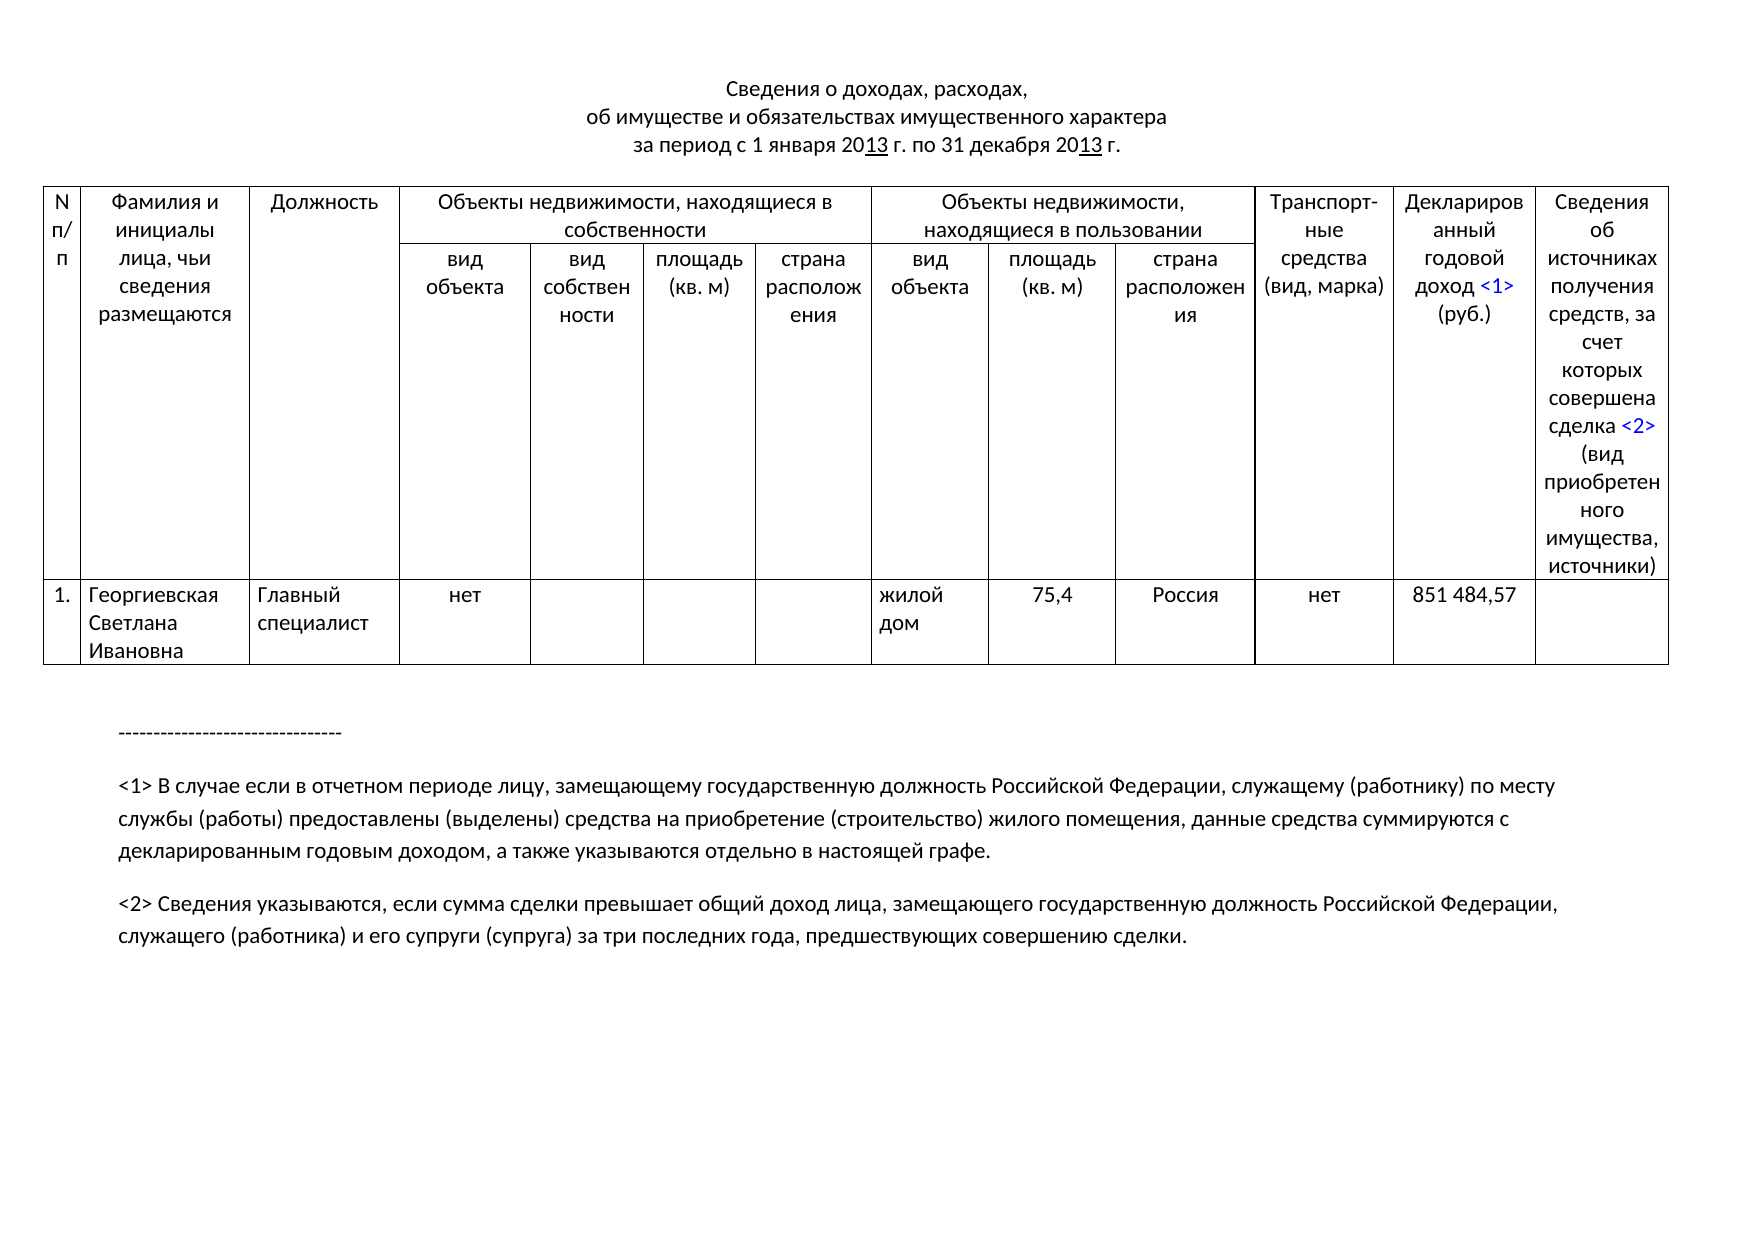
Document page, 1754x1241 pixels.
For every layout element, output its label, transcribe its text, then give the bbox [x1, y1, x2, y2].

table_cell вид объекта [400, 244, 530, 579]
table_header Декларированный годовой доход <1> (руб.) [1394, 187, 1535, 579]
table_cell вид объекта [872, 244, 988, 579]
table_cell [756, 580, 871, 664]
table_cell страна расположения [756, 244, 871, 579]
table_cell [531, 580, 643, 664]
table_cell площадь (кв. м) [644, 244, 755, 579]
table_cell 75,4 [989, 580, 1115, 664]
table_header N п/п [44, 187, 80, 579]
table_header Должность [250, 187, 399, 579]
table_header Объекты недвижимости, находящиеся в собственности [400, 187, 871, 243]
table_cell [644, 580, 755, 664]
text Сведения о доходах, расходах, [118, 74, 1636, 102]
text <1> В случае если в отчетном периоде лицу, замещающему государственную должность Российской Федерации, служащему (работнику) по месту службы (работы) предоставлены (выделены) средства на приобретение (строительство) жилого помещения, данные средства суммируются с декларированным годовым доходом, а также указываются отдельно в настоящей графе. [118, 771, 1636, 864]
table_cell Россия [1116, 580, 1254, 664]
text -------------------------------- [118, 718, 1636, 746]
text об имуществе и обязательствах имущественного характера [118, 102, 1636, 130]
table_cell страна расположения [1116, 244, 1254, 579]
table_cell Георгиевская Светлана Ивановна [81, 580, 249, 664]
table_cell вид собственности [531, 244, 643, 579]
table_header Фамилия и инициалы лица, чьи сведения размещаются [81, 187, 249, 579]
table_header Сведения об источниках получения средств, за счет которых совершена сделка <2> (вид приобретенного имущества, источники) [1536, 187, 1668, 579]
text <2> Сведения указываются, если сумма сделки превышает общий доход лица, замещающего государственную должность Российской Федерации, служащего (работника) и его супруги (супруга) за три последних года, предшествующих совершению сделки. [118, 889, 1636, 949]
table_cell Главный специалист [250, 580, 399, 664]
table_cell жилой дом [872, 580, 988, 664]
table_cell нет [400, 580, 530, 664]
table_header Объекты недвижимости, находящиеся в пользовании [872, 187, 1254, 243]
table_cell [1536, 580, 1668, 664]
table_cell 851 484,57 [1394, 580, 1535, 664]
table_cell нет [1256, 580, 1393, 664]
table_header Транспорт-ные средства (вид, марка) [1256, 187, 1393, 579]
text за период с 1 января . по 31 декабря . [118, 130, 1636, 158]
table_cell 1. [44, 580, 80, 664]
table_cell площадь (кв. м) [989, 244, 1115, 579]
